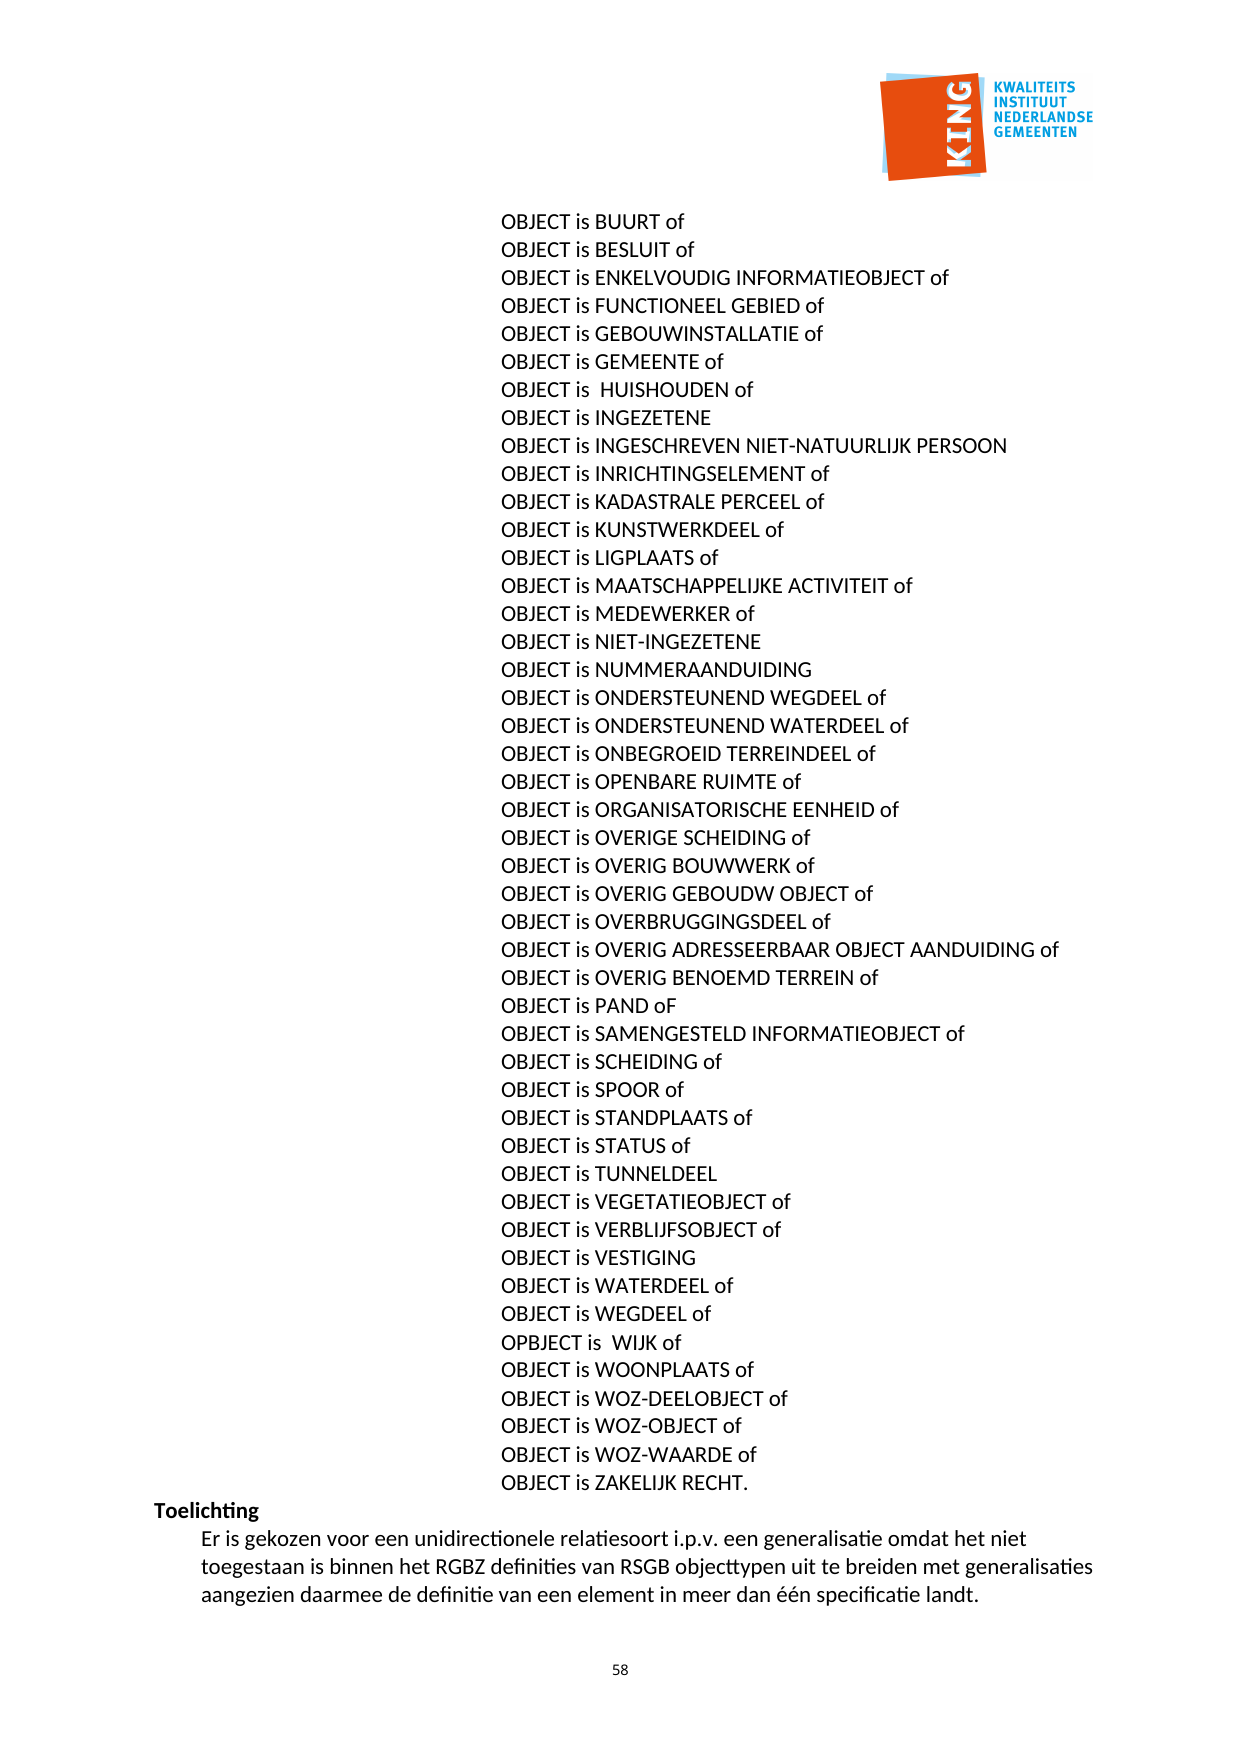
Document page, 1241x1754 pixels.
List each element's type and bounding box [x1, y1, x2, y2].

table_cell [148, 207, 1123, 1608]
picture [880, 73, 1093, 181]
